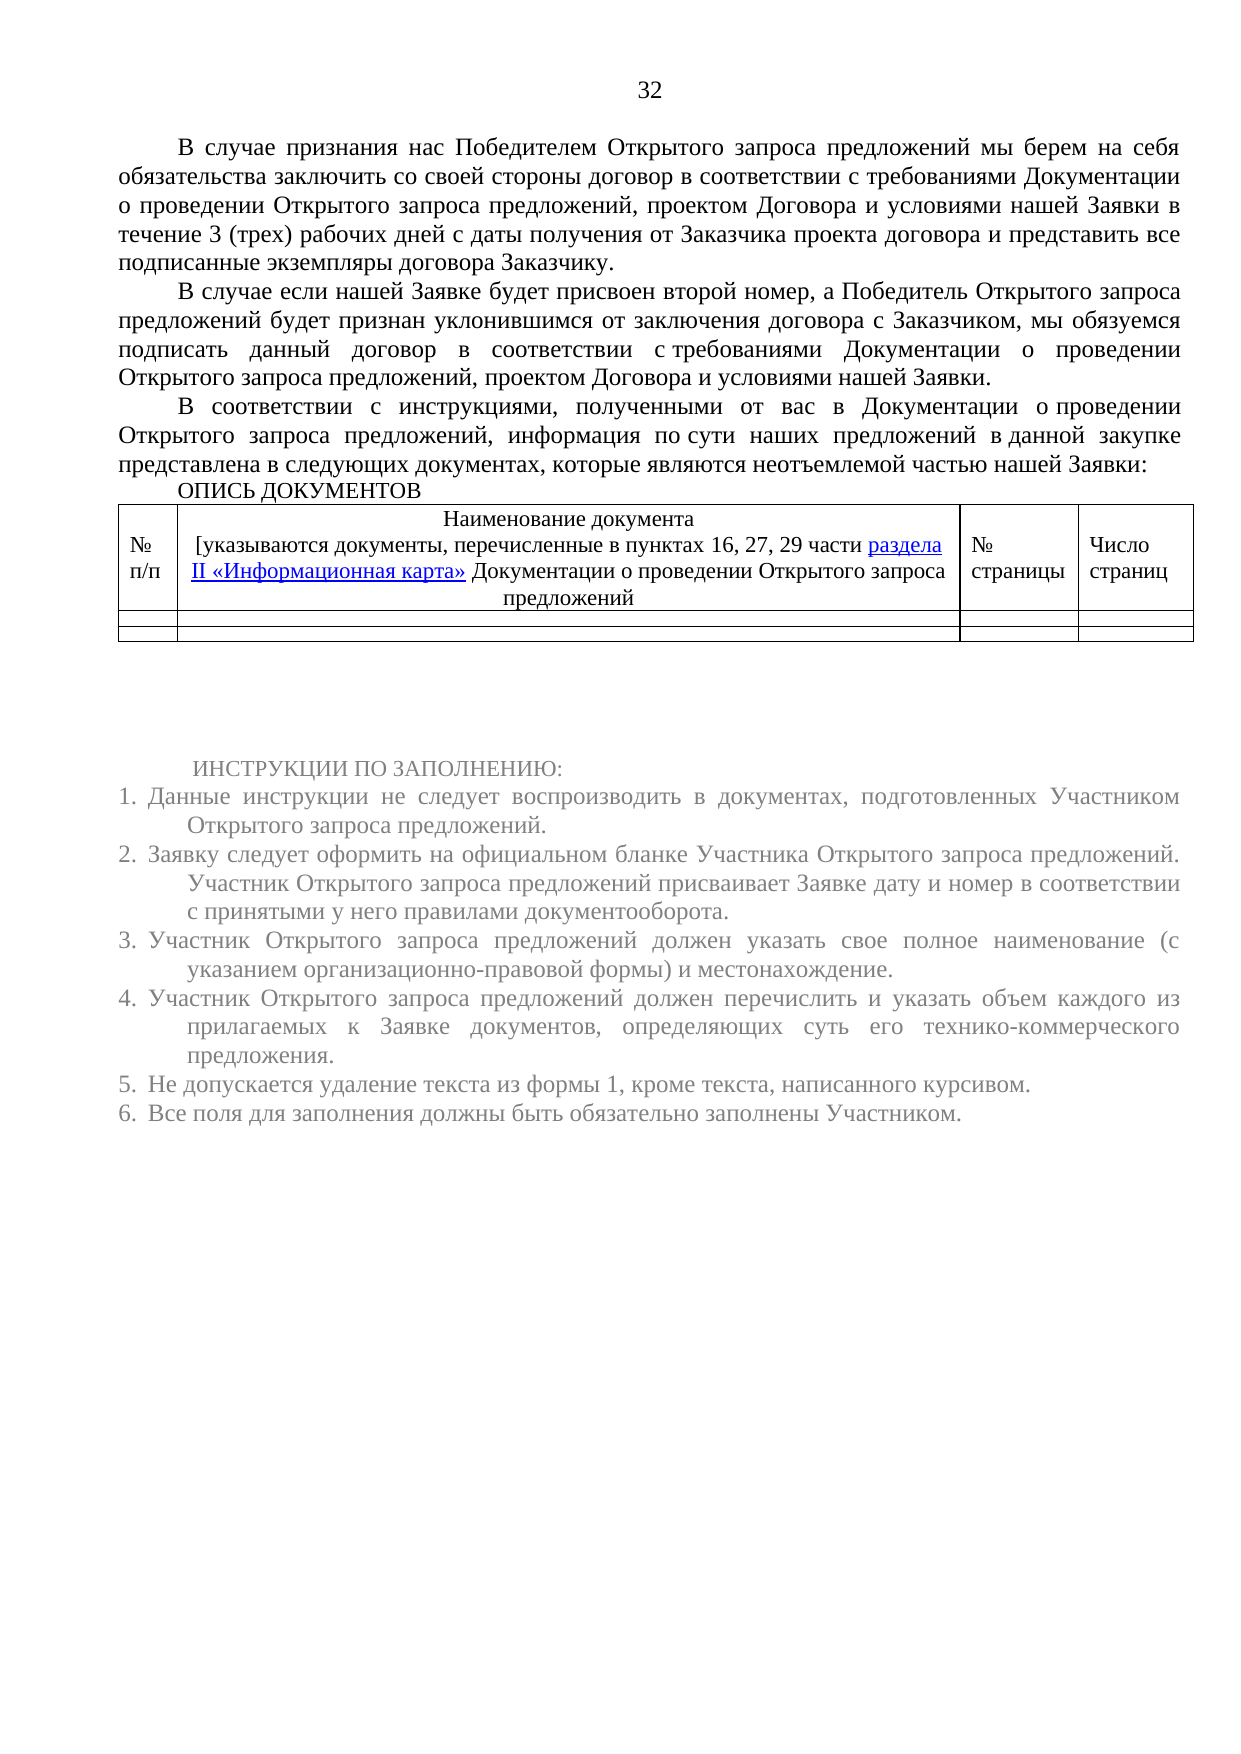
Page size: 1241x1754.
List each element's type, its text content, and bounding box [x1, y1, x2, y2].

list Не допускается удаление текста из формы 1, кроме текста, написанного курсивом. [118, 1069, 1181, 1098]
table_header № п/п [119, 505, 177, 610]
text В случае признания нас Победителем Открытого запроса предложений мы берем на себя обязательства заключить со своей стороны договор в соответствии с требованиями Документации о проведении Открытого запроса предложений, проектом Договора и условиями нашей Заявки в течение 3 (трех) рабочих дней с даты получения от Заказчика проекта договора и представить все подписанные экземпляры договора Заказчику. [118, 132, 1181, 276]
table_cell [119, 627, 177, 641]
text ИНСТРУКЦИИ ПО ЗАПОЛНЕНИЮ: [118, 755, 1181, 781]
list Все поля для заполнения должны быть обязательно заполнены Участником. [118, 1098, 1181, 1126]
table_cell [1079, 611, 1193, 626]
table_cell [178, 611, 959, 626]
text В соответствии с инструкциями, полученными от вас в Документации о проведении Открытого запроса предложений, информация по сути наших предложений в данной закупке представлена в следующих документах, которые являются неотъемлемой частью нашей Заявки: [118, 391, 1181, 477]
table_cell [1079, 627, 1193, 641]
text ОПИСЬ ДОКУМЕНТОВ [118, 477, 1181, 504]
table_header Число страниц [1079, 505, 1193, 610]
list Участник Открытого запроса предложений должен перечислить и указать объем каждого из прилагаемых к Заявке документов, определяющих суть его технико-коммерческого предложения. [118, 983, 1181, 1069]
table_cell [961, 611, 1078, 626]
table_header № страницы [961, 505, 1078, 610]
text В случае если нашей Заявке будет присвоен второй номер, а Победитель Открытого запроса предложений будет признан уклонившимся от заключения договора с Заказчиком, мы обязуемся подписать данный договор в соответствии с требованиями Документации о проведении Открытого запроса предложений, проектом Договора и условиями нашей Заявки. [118, 276, 1181, 391]
list Заявку следует оформить на официальном бланке Участника Открытого запроса предложений. Участник Открытого запроса предложений присваивает Заявке дату и номер в соответствии с принятыми у него правилами документооборота. [118, 839, 1181, 925]
table_cell [961, 627, 1078, 641]
table_cell [119, 611, 177, 626]
list Данные инструкции не следует воспроизводить в документах, подготовленных Участником Открытого запроса предложений. [118, 781, 1181, 839]
table_cell [178, 627, 959, 641]
list Участник Открытого запроса предложений должен указать свое полное наименование (с указанием организационно-правовой формы) и местонахождение. [118, 925, 1181, 983]
table_header Наименование документа [указываются документы, перечисленные в пунктах 16, 27, 29 части раздела II «Информационная карта» Документации о проведении Открытого запроса предложений [178, 505, 959, 610]
